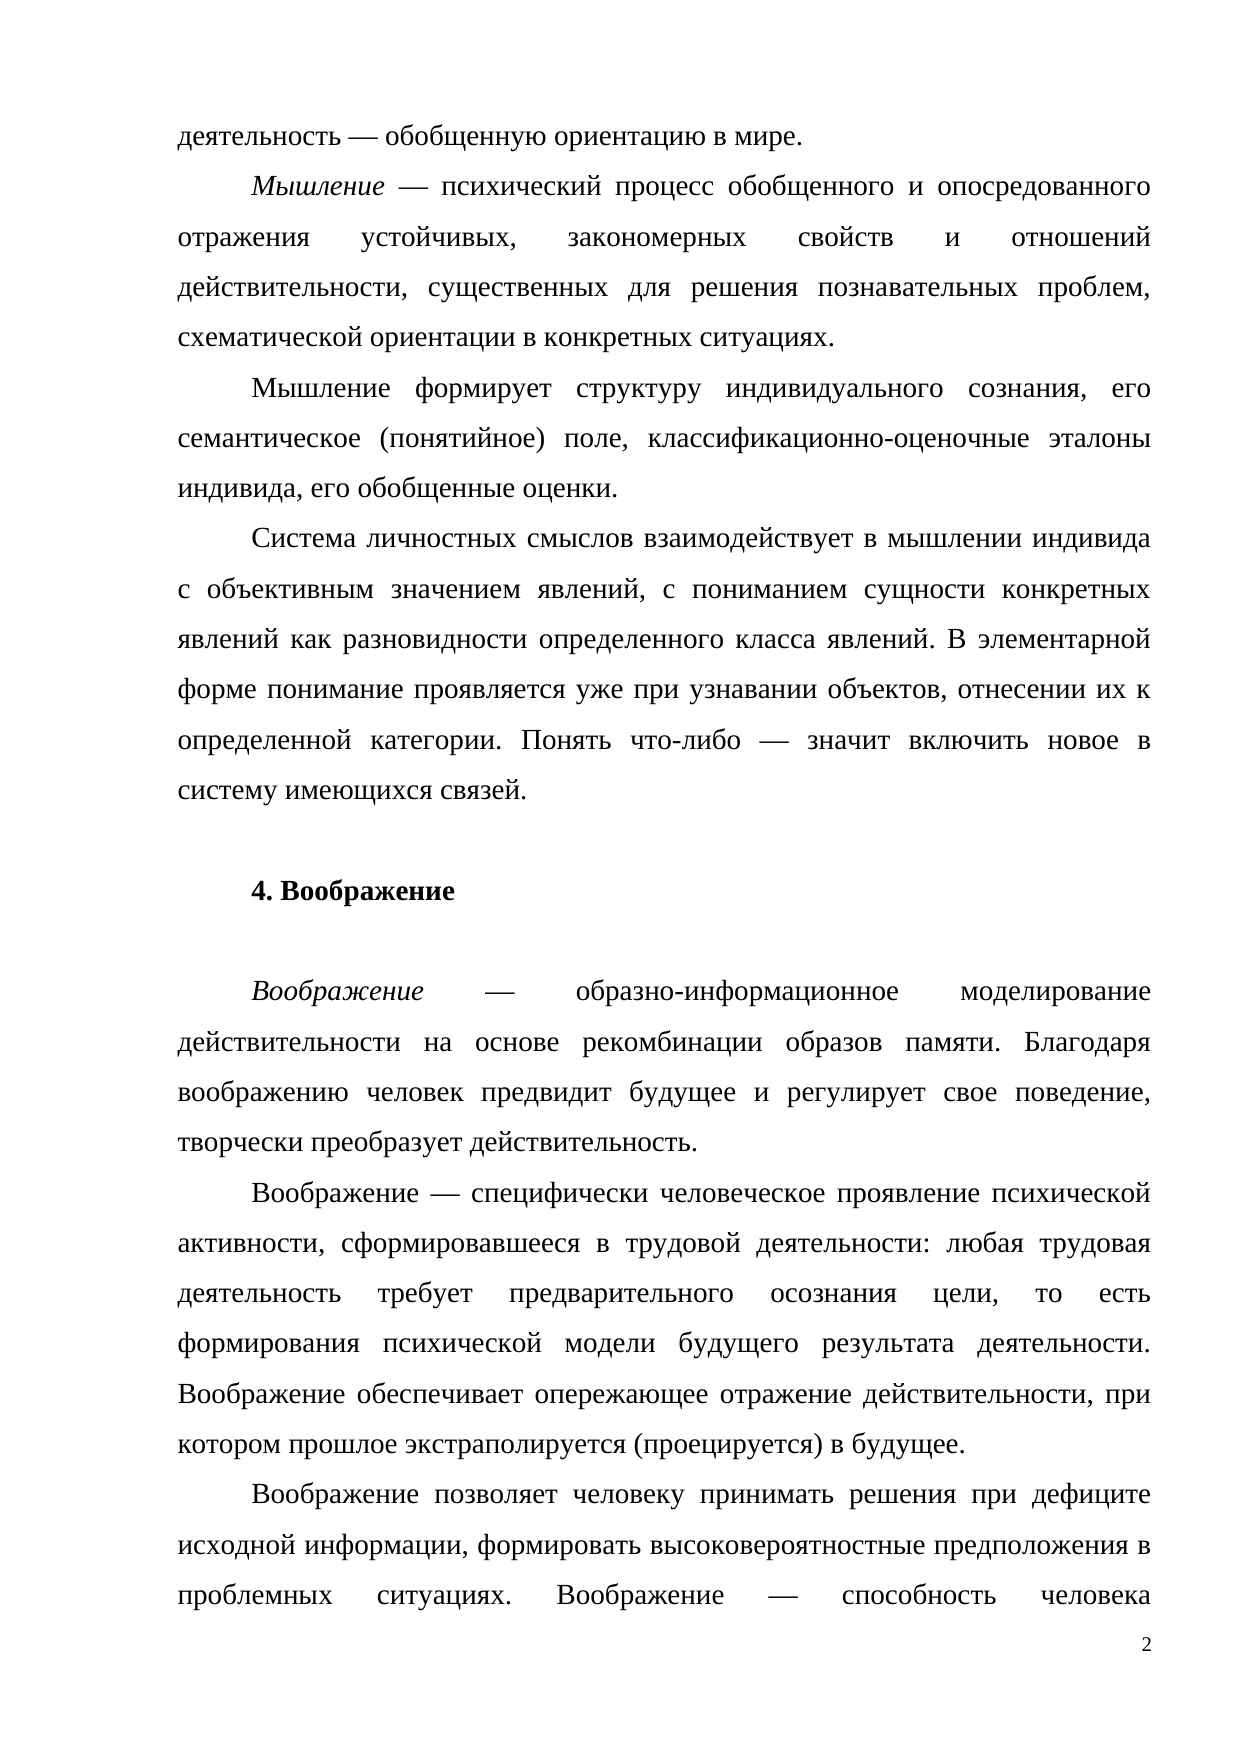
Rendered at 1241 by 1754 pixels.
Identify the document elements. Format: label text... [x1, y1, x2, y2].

text Воображение — образно-информационное моделирование действительности на основе рекомбинации образов памяти. Благодаря воображению человек предвидит будущее и регулирует свое поведение, творчески преобразует действительность. [177, 973, 1152, 1158]
text Воображение — специфически человеческое проявление психической активности, сформировавшееся в трудовой деятельности: любая трудовая деятельность требует предварительного осознания цели, то есть формирования психической модели будущего результата деятельности. Воображение обеспечивает опережающее отражение действительности, при котором прошлое экстраполируется (проецируется) в будущее. [177, 1175, 1152, 1460]
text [177, 1477, 1152, 1611]
text Мышление формирует структуру индивидуального сознания, его семантическое (понятийное) поле, классификационно-оценочные эталоны индивида, его обобщенные оценки. [177, 370, 1152, 504]
text Система личностных смыслов взаимодействует в мышлении индивида с объективным значением явлений, с пониманием сущности конкретных явлений как разновидности определенного класса явлений. В элементарной форме понимание проявляется уже при узнавании объектов, отнесении их к определенной категории. Понять что-либо — значит включить новое в систему имеющихся связей. [177, 521, 1152, 806]
text 4. Воображение [177, 873, 1152, 906]
text Мышление — психический процесс обобщенного и опосредованного отражения устойчивых, закономерных свойств и отношений действительности, существенных для решения познавательных проблем, схематической ориентации в конкретных ситуациях. [177, 168, 1152, 353]
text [177, 118, 1152, 152]
